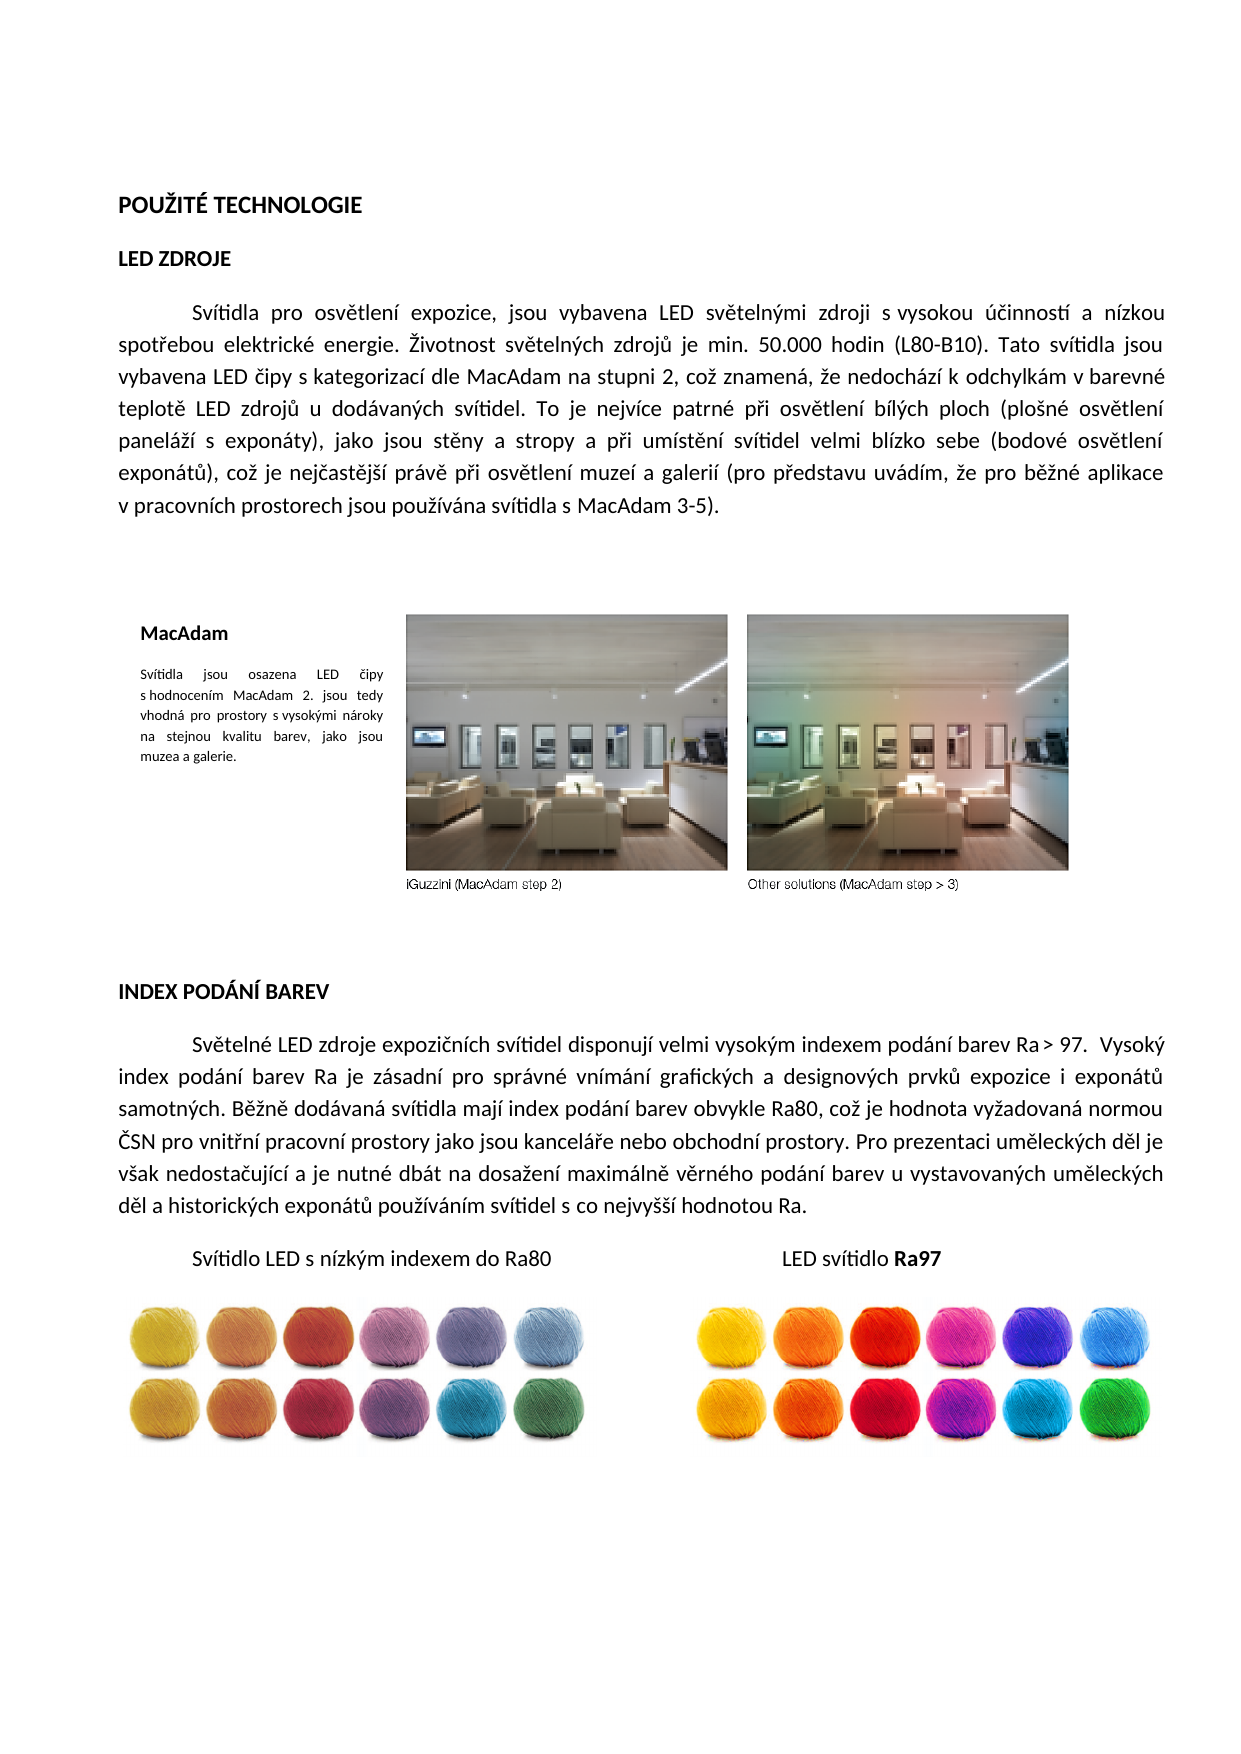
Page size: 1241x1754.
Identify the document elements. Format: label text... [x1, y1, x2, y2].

text POUŽITÉ TECHNOLOGIE [118, 189, 1165, 219]
picture [690, 1297, 1163, 1457]
text Světelné LED zdroje expozičních svítidel disponují velmi vysokým indexem podání barev Ra> 97. Vysoký index podání barev Ra je zásadní pro správné vnímání grafických a designových prvků expozice i exponátů samotných. Běžně dodávaná svítidla mají index podání barev obvykle Ra80, což je hodnota vyžadovaná normou ČSN pro vnitřní pracovní prostory jako jsou kanceláře nebo obchodní prostory. Pro prezentaci uměleckých děl je však nedostačující a je nutné dbát na dosažení maximálně věrného podání barev u vystavovaných uměleckých děl a historických exponátů používáním svítidel s co nejvyšší hodnotou Ra. [118, 1030, 1165, 1219]
text INDEX PODÁNÍ BAREV [118, 977, 1165, 1005]
text LED ZDROJE [118, 244, 1165, 273]
text Svítidlo LED s nízkým indexem do Ra80 LED svítidlo Ra97 [118, 1244, 1165, 1272]
picture [118, 596, 1137, 900]
text Svítidla pro osvětlení expozice, jsou vybavena LED světelnými zdroji s vysokou účinností a nízkou spotřebou elektrické energie. Životnost světelných zdrojů je min. 50.000 hodin (L80-B10). Tato svítidla jsou vybavena LED čipy s kategorizací dle MacAdam na stupni 2, což znamená, že nedochází k odchylkám v barevné teplotě LED zdrojů u dodávaných svítidel. To je nejvíce patrné při osvětlení bílých ploch (plošné osvětlení paneláží s exponáty), jako jsou stěny a stropy a při umístění svítidel velmi blízko sebe (bodové osvětlení exponátů), což je nejčastější právě při osvětlení muzeí a galerií (pro představu uvádím, že pro běžné aplikace v pracovních prostorech jsou používána svítidla s MacAdam 3-5). [118, 298, 1165, 519]
picture [123, 1297, 597, 1457]
